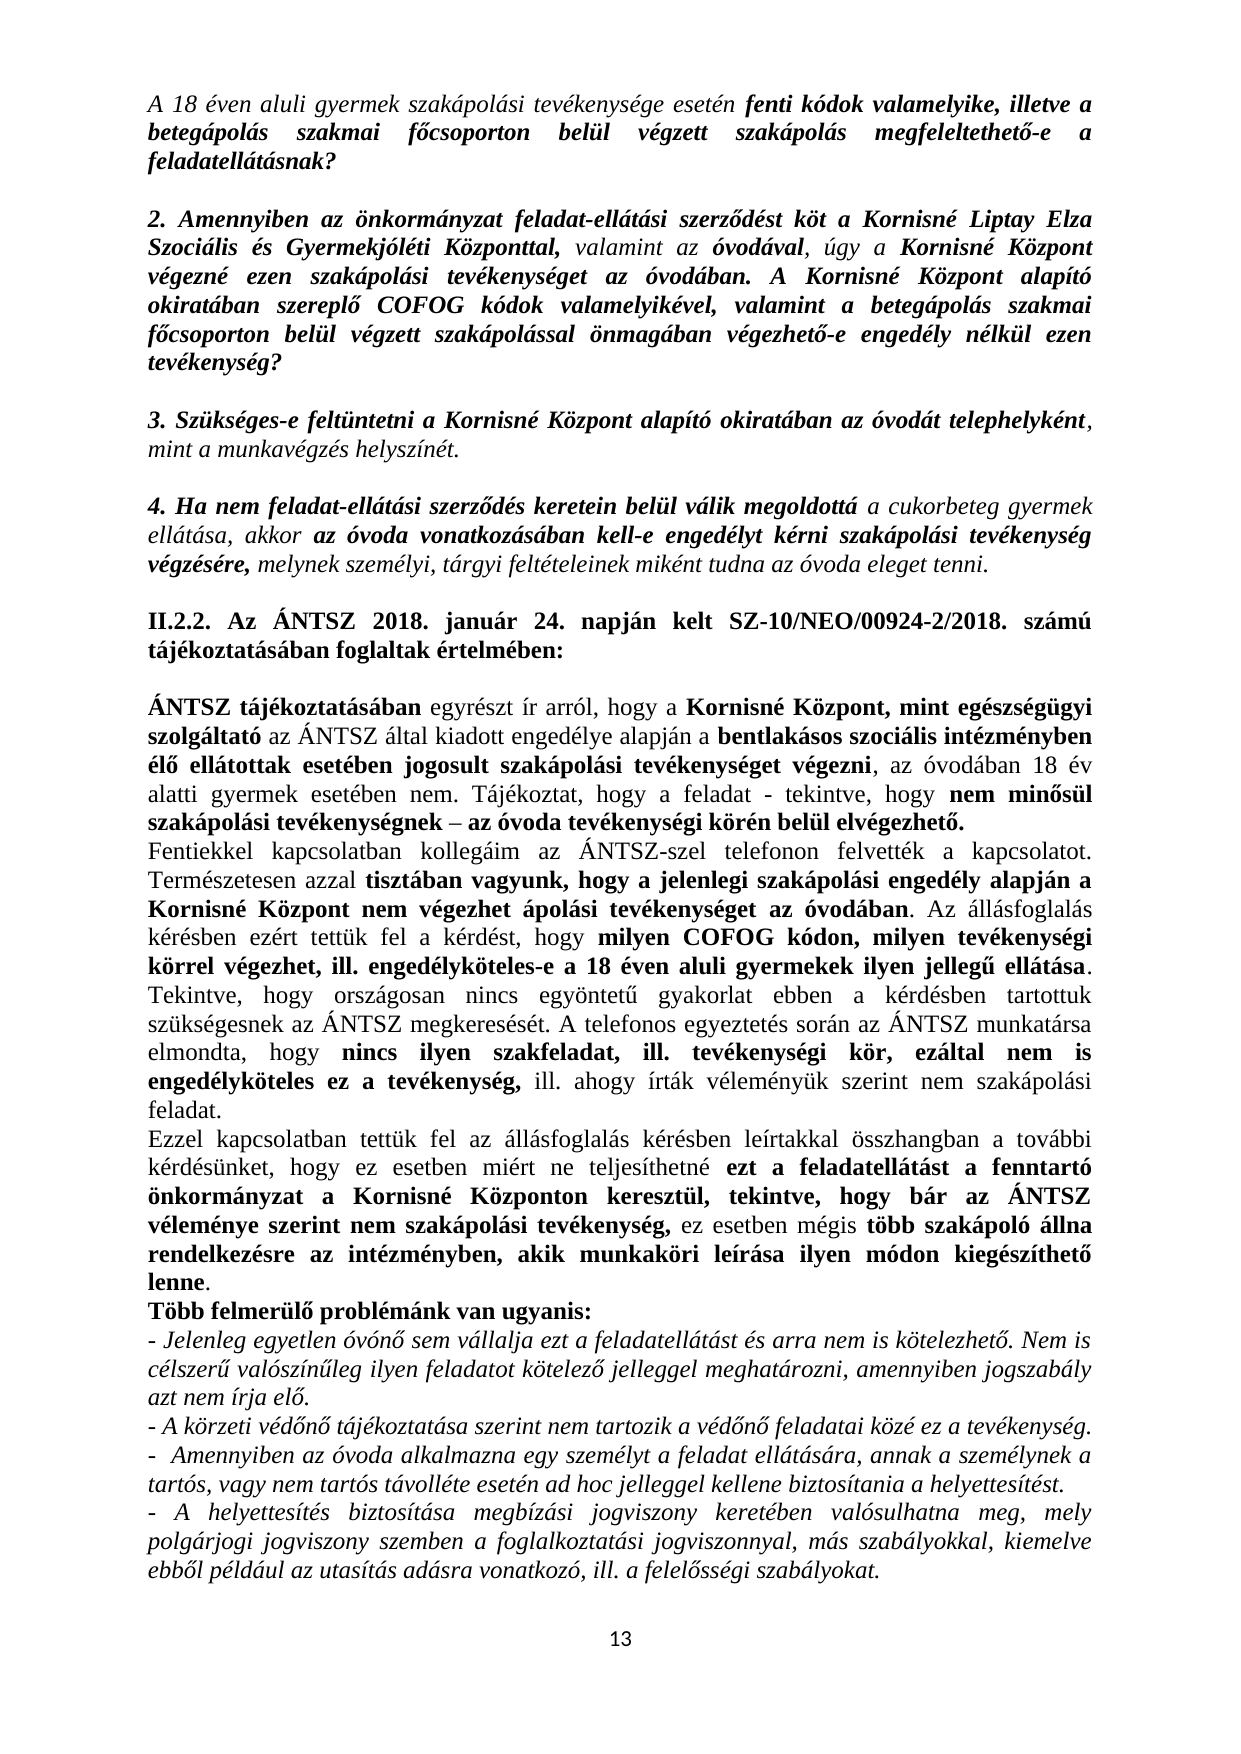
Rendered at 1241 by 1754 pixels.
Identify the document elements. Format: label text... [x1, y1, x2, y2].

text 2. Amennyiben az önkormányzat feladat-ellátási szerződést köt a Kornisné Liptay Elza Szociális és Gyermekjóléti Központtal, valamint az óvodával, úgy a Kornisné Központ végezné ezen szakápolási tevékenységet az óvodában. A Kornisné Központ alapító okiratában szereplő COFOG kódok valamelyikével, valamint a betegápolás szakmai főcsoporton belül végzett szakápolással önmagában végezhető-e engedély nélkül ezen tevékenység? [148, 204, 1093, 376]
text II.2.2. Az ÁNTSZ 2018. január 24. napján kelt SZ-10/NEO/00924-2/2018. számú tájékoztatásában foglaltak értelmében: [148, 606, 1093, 664]
text ÁNTSZ tájékoztatásában egyrészt ír arról, hogy a Kornisné Központ, mint egészségügyi szolgáltató az ÁNTSZ által kiadott engedélye alapján a bentlakásos szociális intézményben élő ellátottak esetében jogosult szakápolási tevékenységet végezni, az óvodában 18 év alatti gyermek esetében nem. Tájékoztat, hogy a feladat - tekintve, hogy nem minősül szakápolási tevékenységnek – az óvoda tevékenységi körén belül elvégezhető. [148, 692, 1093, 836]
text 4. Ha nem feladat-ellátási szerződés keretein belül válik megoldottá a cukorbeteg gyermek ellátása, akkor az óvoda vonatkozásában kell-e engedélyt kérni szakápolási tevékenység végzésére, melynek személyi, tárgyi feltételeinek miként tudna az óvoda eleget tenni. [148, 491, 1093, 577]
text 3. Szükséges-e feltüntetni a Kornisné Központ alapító okiratában az óvodát telephelyként, mint a munkavégzés helyszínét. [148, 405, 1093, 462]
text A 18 éven aluli gyermek szakápolási tevékenysége esetén fenti kódok valamelyike, illetve a betegápolás szakmai főcsoporton belül végzett szakápolás megfeleltethető-e a feladatellátásnak? [148, 89, 1093, 175]
text - Amennyiben az óvoda alkalmazna egy személyt a feladat ellátására, annak a személynek a tartós, vagy nem tartós távolléte esetén ad hoc jelleggel kellene biztosítania a helyettesítést. [148, 1440, 1093, 1497]
text - A helyettesítés biztosítása megbízási jogviszony keretében valósulhatna meg, mely polgárjogi jogviszony szemben a foglalkoztatási jogviszonnyal, más szabályokkal, kiemelve ebből például az utasítás adásra vonatkozó, ill. a felelősségi szabályokat. [148, 1497, 1093, 1584]
text Ezzel kapcsolatban tettük fel az állásfoglalás kérésben leírtakkal összhangban a további kérdésünket, hogy ez esetben miért ne teljesíthetné ezt a feladatellátást a fenntartó önkormányzat a Kornisné Központon keresztül, tekintve, hogy bár az ÁNTSZ véleménye szerint nem szakápolási tevékenység, ez esetben mégis több szakápoló állna rendelkezésre az intézményben, akik munkaköri leírása ilyen módon kiegészíthető lenne. [148, 1124, 1093, 1296]
text - A körzeti védőnő tájékoztatása szerint nem tartozik a védőnő feladatai közé ez a tevékenység. [148, 1411, 1093, 1440]
text Fentiekkel kapcsolatban kollegáim az ÁNTSZ-szel telefonon felvették a kapcsolatot. Természetesen azzal tisztában vagyunk, hogy a jelenlegi szakápolási engedély alapján a Kornisné Központ nem végezhet ápolási tevékenységet az óvodában. Az állásfoglalás kérésben ezért tettük fel a kérdést, hogy milyen COFOG kódon, milyen tevékenységi körrel végezhet, ill. engedélyköteles-e a 18 éven aluli gyermekek ilyen jellegű ellátása. Tekintve, hogy országosan nincs egyöntetű gyakorlat ebben a kérdésben tartottuk szükségesnek az ÁNTSZ megkeresését. A telefonos egyeztetés során az ÁNTSZ munkatársa elmondta, hogy nincs ilyen szakfeladat, ill. tevékenységi kör, ezáltal nem is engedélyköteles ez a tevékenység, ill. ahogy írták véleményük szerint nem szakápolási feladat. [148, 836, 1093, 1124]
text - Jelenleg egyetlen óvónő sem vállalja ezt a feladatellátást és arra nem is kötelezhető. Nem is célszerű valószínűleg ilyen feladatot kötelező jelleggel meghatározni, amennyiben jogszabály azt nem írja elő. [148, 1325, 1093, 1411]
text Több felmerülő problémánk van ugyanis: [148, 1296, 1093, 1325]
